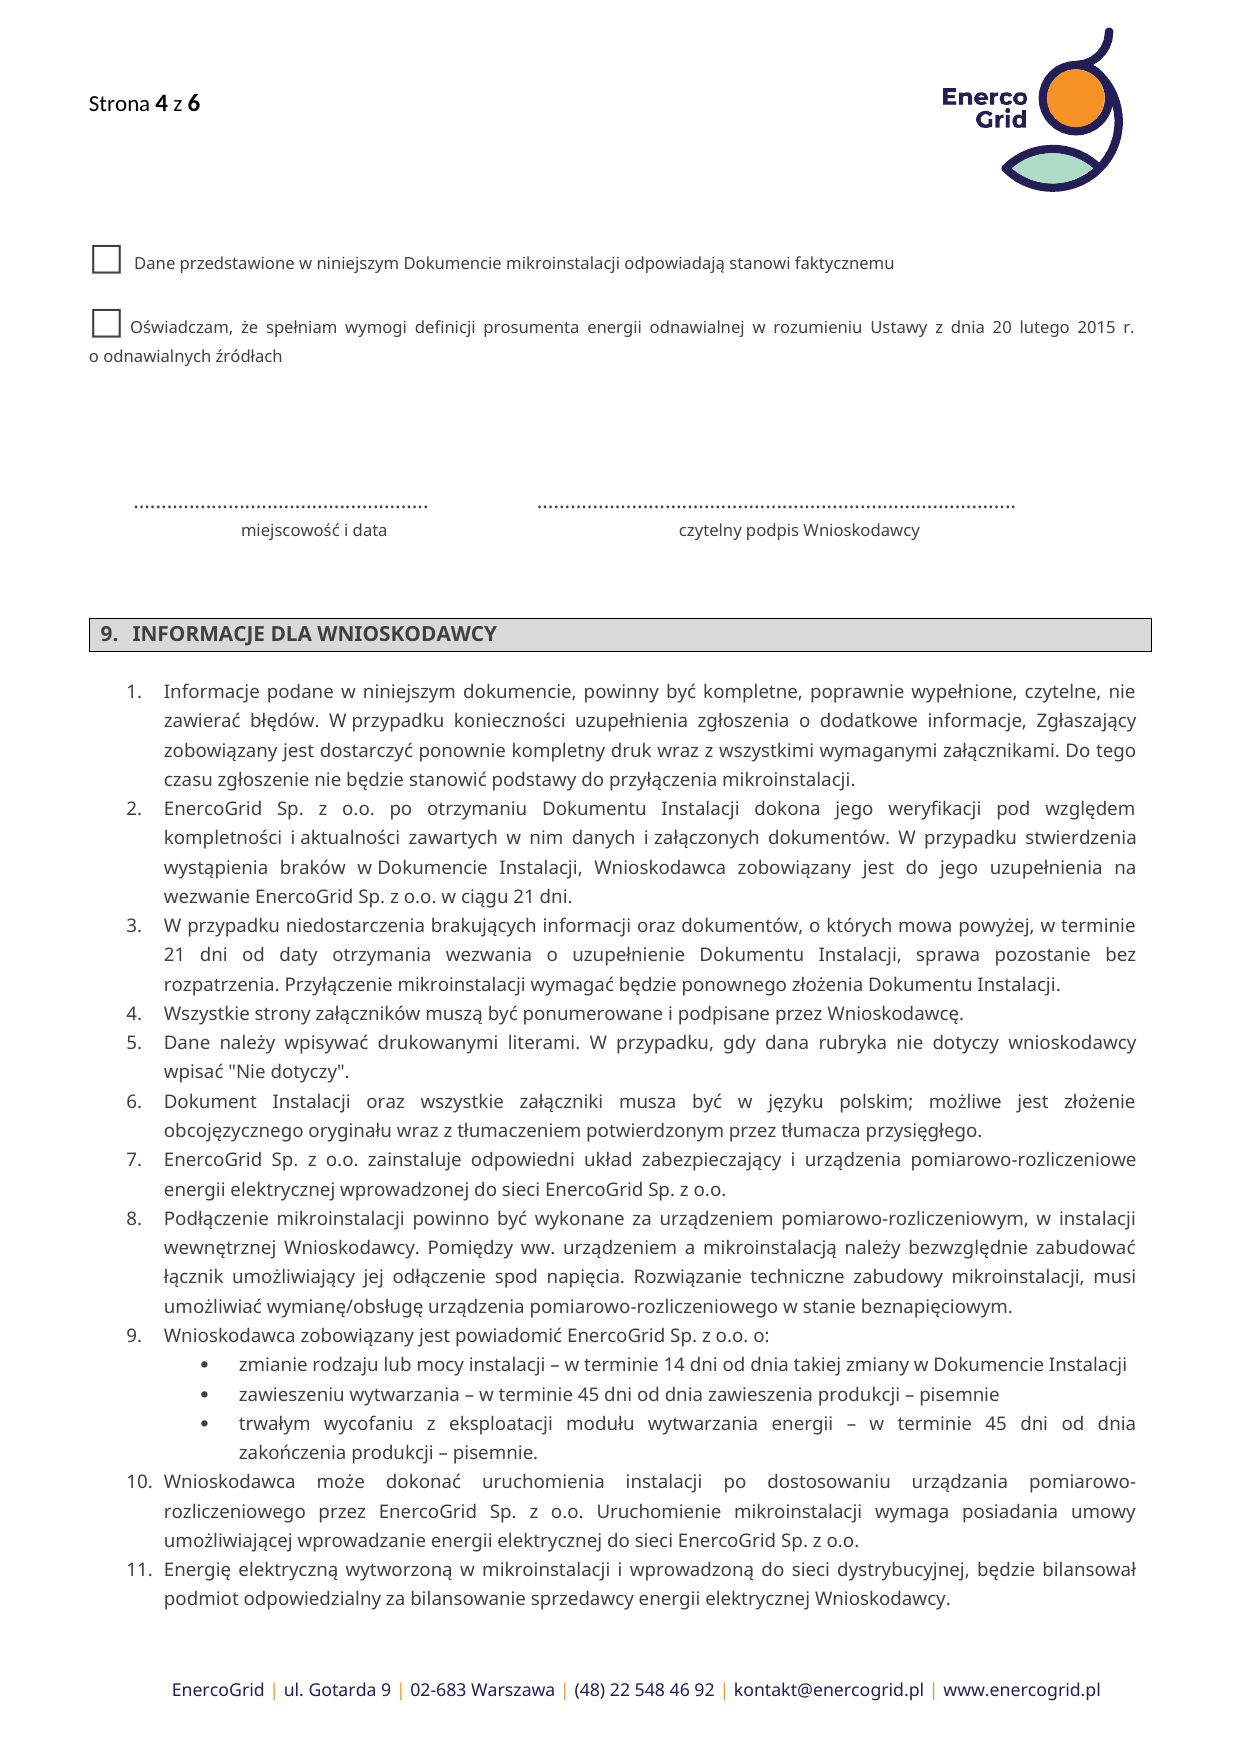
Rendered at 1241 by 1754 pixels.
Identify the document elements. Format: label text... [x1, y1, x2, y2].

list EnercoGrid Sp. z o.o. po otrzymaniu Dokumentu Instalacji dokona jego weryfikacji pod względem kompletności i aktualności zawartych w nim danych i załączonych dokumentów. W przypadku stwierdzenia wystąpienia braków w Dokumencie Instalacji, Wnioskodawca zobowiązany jest do jego uzupełnienia na wezwanie EnercoGrid Sp. z o.o. w ciągu 21 dni. [126, 795, 1137, 909]
text miejscowość i data czytelny podpis Wnioskodawcy [236, 519, 1137, 542]
list Podłączenie mikroinstalacji powinno być wykonane za urządzeniem pomiarowo-rozliczeniowym, w instalacji wewnętrznej Wnioskodawcy. Pomiędzy ww. urządzeniem a mikroinstalacją należy bezwzględnie zabudować łącznik umożliwiający jej odłączenie spod napięcia. Rozwiązanie techniczne zabudowy mikroinstalacji, musi umożliwiać wymianę/obsługę urządzenia pomiarowo-rozliczeniowego w stanie beznapięciowym. [126, 1205, 1137, 1318]
picture [943, 88, 1027, 105]
picture [976, 108, 1026, 128]
list Dokument Instalacji oraz wszystkie załączniki musza być w języku polskim; możliwe jest złożenie obcojęzycznego oryginału wraz z tłumaczeniem potwierdzonym przez tłumacza przysięgłego. [126, 1088, 1137, 1143]
list Informacje podane w niniejszym dokumencie, powinny być kompletne, poprawnie wypełnione, czytelne, nie zawierać błędów. W przypadku konieczności uzupełnienia zgłoszenia o dodatkowe informacje, Zgłaszający zobowiązany jest dostarczyć ponownie kompletny druk wraz z wszystkimi wymaganymi załącznikami. Do tego czasu zgłoszenie nie będzie stanowić podstawy do przyłączenia mikroinstalacji. [126, 678, 1137, 792]
list Energię elektryczną wytworzoną w mikroinstalacji i wprowadzoną do sieci dystrybucyjnej, będzie bilansował podmiot odpowiedzialny za bilansowanie sprzedawcy energii elektrycznej Wnioskodawcy. [126, 1556, 1137, 1611]
list Wnioskodawca może dokonać uruchomienia instalacji po dostosowaniu urządzania pomiarowo-rozliczeniowego przez EnercoGrid Sp. z o.o. Uruchomienie mikroinstalacji wymaga posiadania umowy umożliwiającej wprowadzanie energii elektrycznej do sieci EnercoGrid Sp. z o.o. [126, 1469, 1137, 1553]
list trwałym wycofaniu z eksploatacji modułu wytwarzania energii – w terminie 45 dni od dnia zakończenia produkcji – pisemnie. [201, 1410, 1137, 1465]
table_header INFORMACJE DLA WNIOSKODAWCY [90, 619, 1151, 651]
list zmianie rodzaju lub mocy instalacji – w terminie 14 dni od dnia takiej zmiany w Dokumencie Instalacji [201, 1352, 1137, 1377]
list Wnioskodawca zobowiązany jest powiadomić EnercoGrid Sp. z o.o. o: [126, 1322, 1137, 1348]
list Dane należy wpisywać drukowanymi literami. W przypadku, gdy dana rubryka nie dotyczy wnioskodawcy wpisać "Nie dotyczy". [126, 1029, 1137, 1084]
list Wszystkie strony załączników muszą być ponumerowane i podpisane przez Wnioskodawcę. [126, 1000, 1137, 1026]
list EnercoGrid Sp. z o.o. zainstaluje odpowiedni układ zabezpieczający i urządzenia pomiarowo-rozliczeniowe energii elektrycznej wprowadzonej do sieci EnercoGrid Sp. z o.o. [126, 1147, 1137, 1201]
text □ Dane przedstawione w niniejszym Dokumencie mikroinstalacji odpowiadają stanowi faktycznemu [89, 230, 1137, 281]
text ..................................................... ...................................................................................... [133, 486, 1137, 515]
list W przypadku niedostarczenia brakujących informacji oraz dokumentów, o których mowa powyżej, w terminie 21 dni od daty otrzymania wezwania o uzupełnienie Dokumentu Instalacji, sprawa pozostanie bez rozpatrzenia. Przyłączenie mikroinstalacji wymagać będzie ponownego złożenia Dokumentu Instalacji. [126, 912, 1137, 997]
list zawieszeniu wytwarzania – w terminie 45 dni od dnia zawieszenia produkcji – pisemnie [201, 1381, 1137, 1406]
text □ Oświadczam, że spełniam wymogi definicji prosumenta energii odnawialnej w rozumieniu Ustawy z dnia 20 lutego 2015 r. o odnawialnych źródłach [89, 293, 1137, 367]
